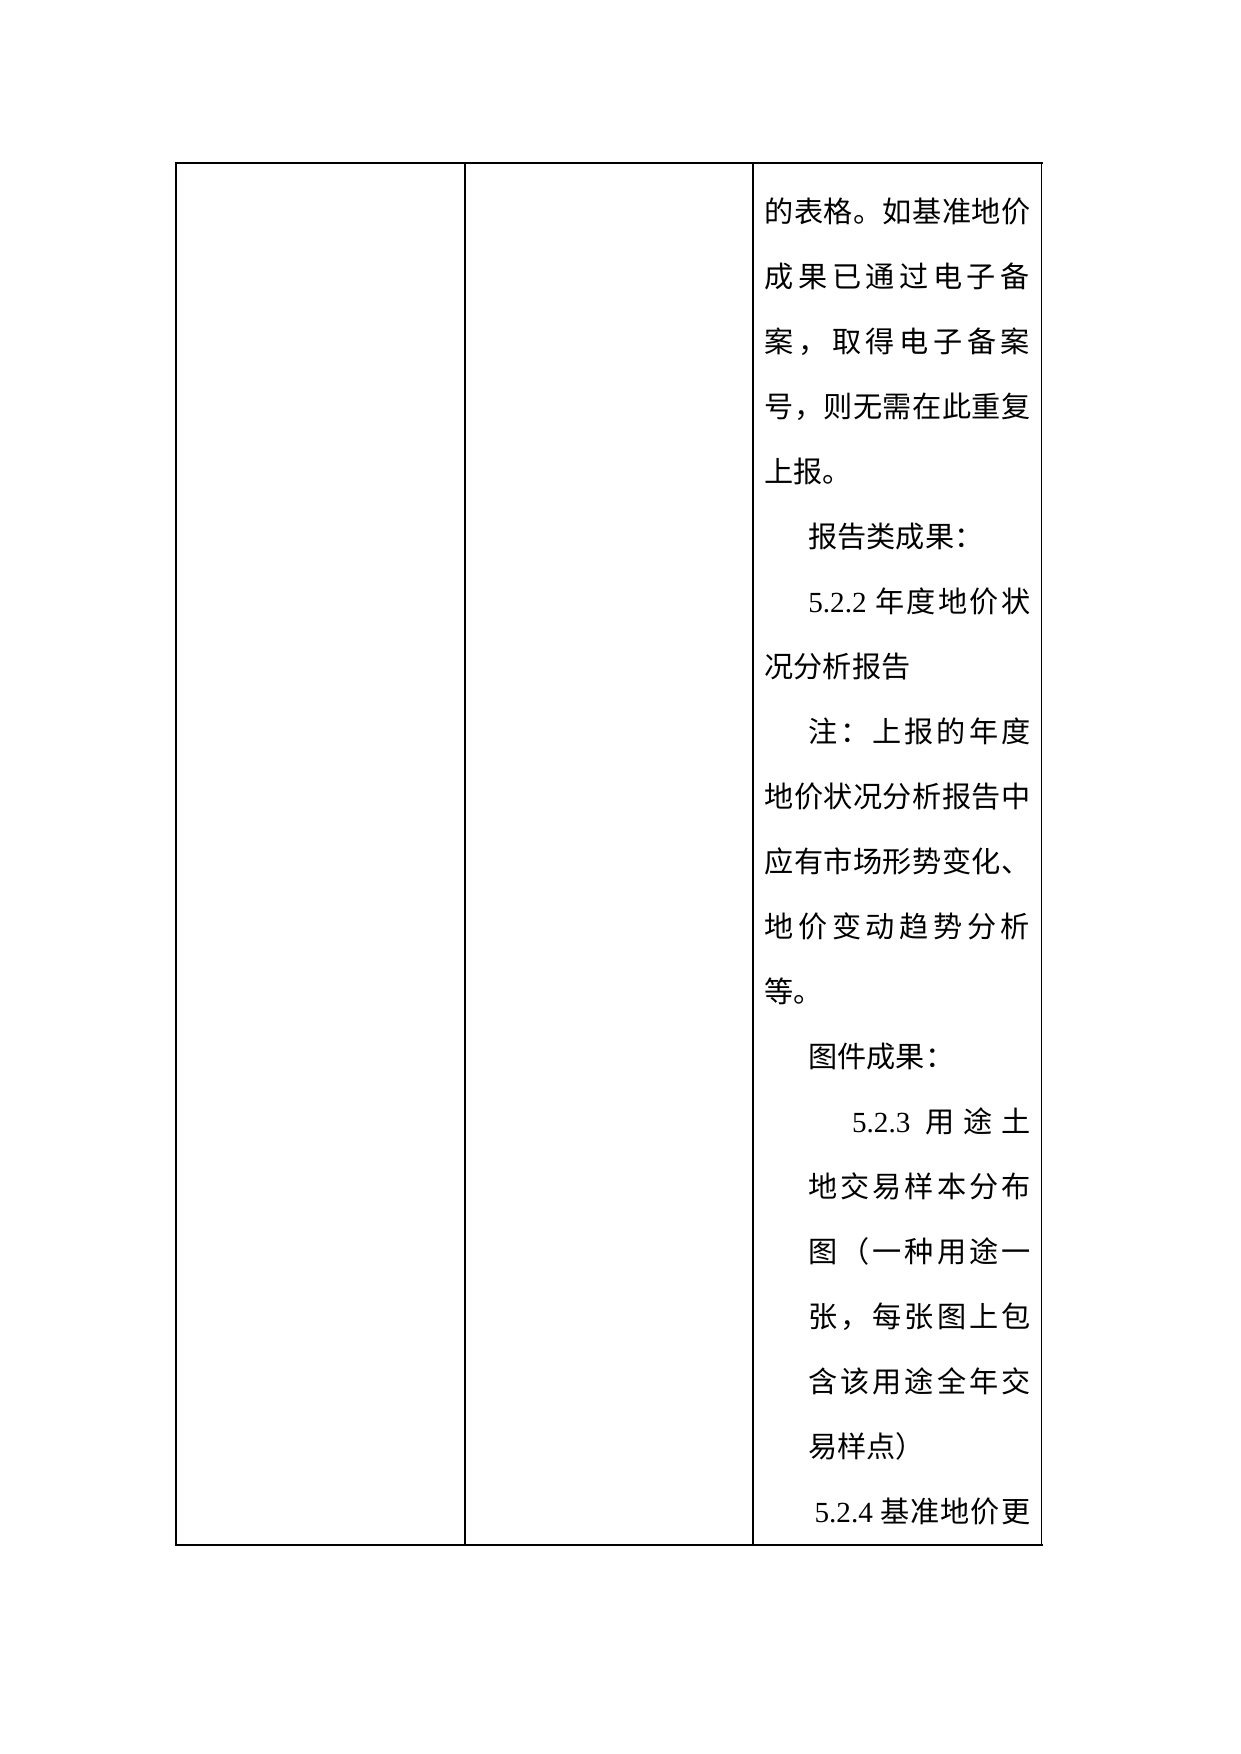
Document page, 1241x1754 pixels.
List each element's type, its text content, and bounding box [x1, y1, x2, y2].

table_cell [754, 164, 1041, 1544]
table_cell 1 [466, 164, 752, 1544]
table_cell [177, 164, 464, 1544]
